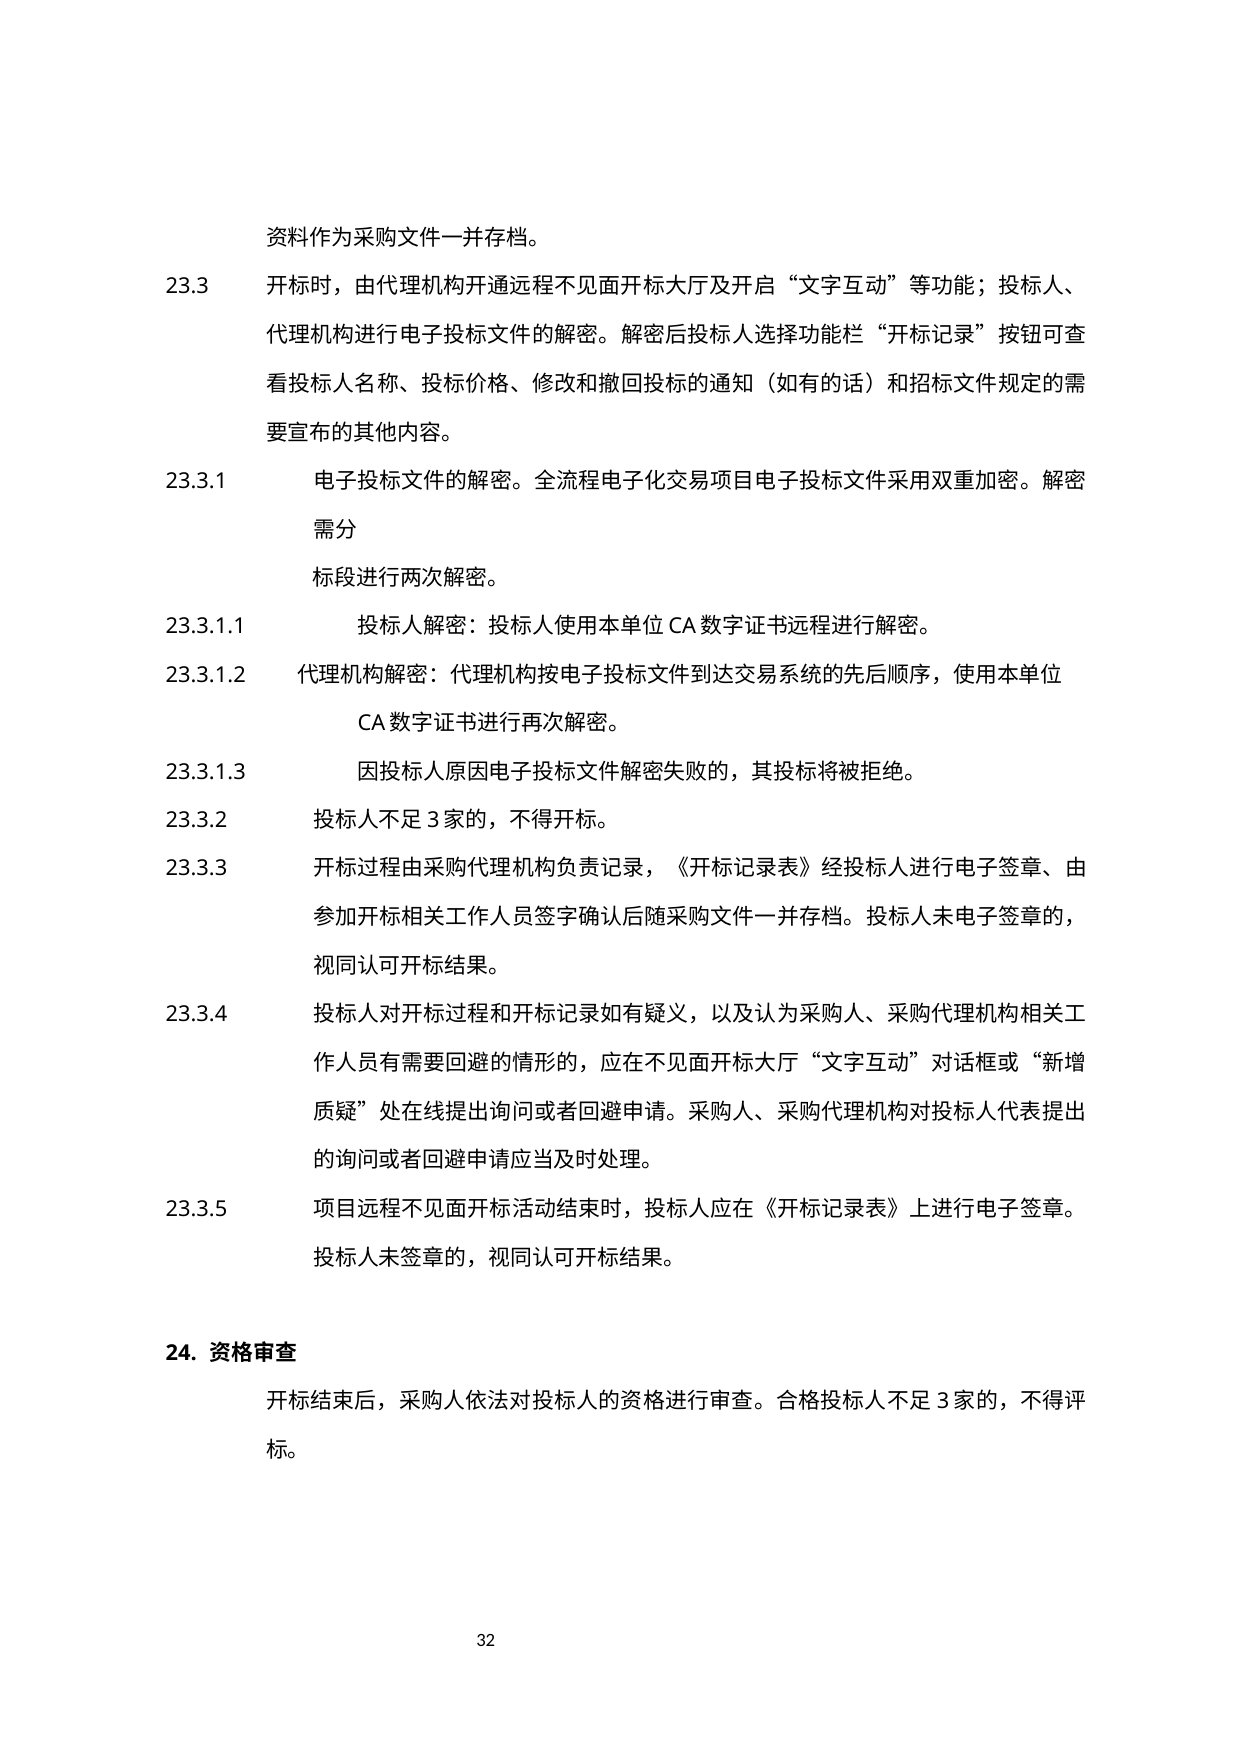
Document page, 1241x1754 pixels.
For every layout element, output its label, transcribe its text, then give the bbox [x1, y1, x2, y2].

text 23.3.1.2 代理机构解密：代理机构按电子投标文件到达交易系统的先后顺序，使用本单位CA数字证书进行再次解密。 [165, 656, 1087, 737]
text 开标结束后，采购人依法对投标人的资格进行审查。合格投标人不足3家的，不得评标。 [266, 1383, 1087, 1464]
list 项目远程不见面开标活动结束时，投标人应在《开标记录表》上进行电子签章。投标人未签章的，视同认可开标结果。 [165, 1190, 1087, 1272]
list 投标人不足3家的，不得开标。 [165, 802, 1087, 834]
list 投标人解密：投标人使用本单位CA数字证书远程进行解密。 [165, 608, 1087, 640]
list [165, 219, 1087, 252]
list 投标人对开标过程和开标记录如有疑义，以及认为采购人、采购代理机构相关工作人员有需要回避的情形的，应在不见面开标大厅“文字互动”对话框或“新增质疑”处在线提出询问或者回避申请。采购人、采购代理机构对投标人代表提出的询问或者回避申请应当及时处理。 [165, 996, 1087, 1174]
list 开标过程由采购代理机构负责记录，《开标记录表》经投标人进行电子签章、由参加开标相关工作人员签字确认后随采购文件一并存档。投标人未电子签章的，视同认可开标结果。 [165, 850, 1087, 980]
list 因投标人原因电子投标文件解密失败的，其投标将被拒绝。 [165, 753, 1087, 786]
list 资格审查 [165, 1335, 1087, 1367]
text 标段进行两次解密。 [312, 559, 1087, 592]
list 开标时，由代理机构开通远程不见面开标大厅及开启“文字互动”等功能；投标人、代理机构进行电子投标文件的解密。解密后投标人选择功能栏“开标记录”按钮可查看投标人名称、投标价格、修改和撤回投标的通知（如有的话）和招标文件规定的需要宣布的其他内容。 [165, 268, 1087, 447]
list 电子投标文件的解密。全流程电子化交易项目电子投标文件采用双重加密。解密需分 [165, 462, 1087, 544]
